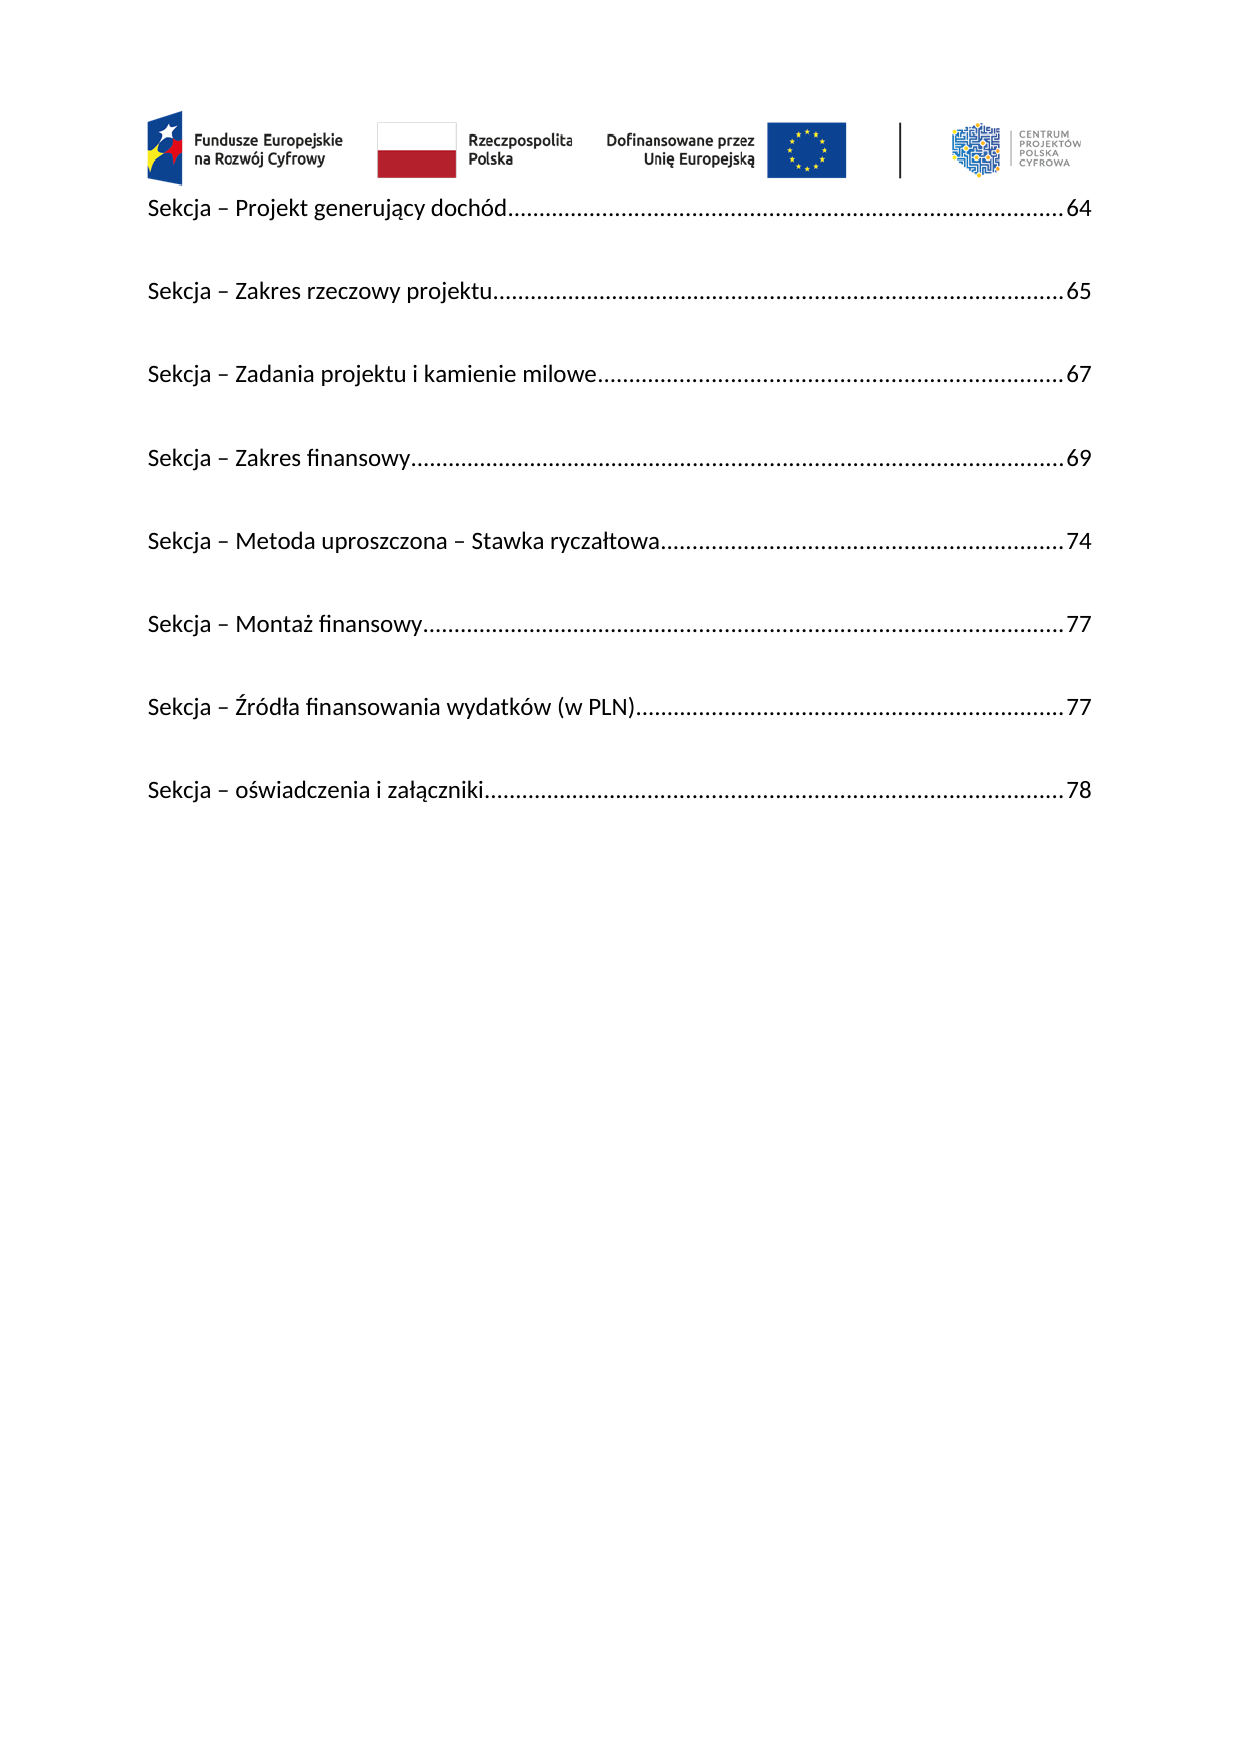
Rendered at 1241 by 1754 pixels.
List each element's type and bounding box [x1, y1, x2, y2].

picture [147, 111, 1081, 186]
